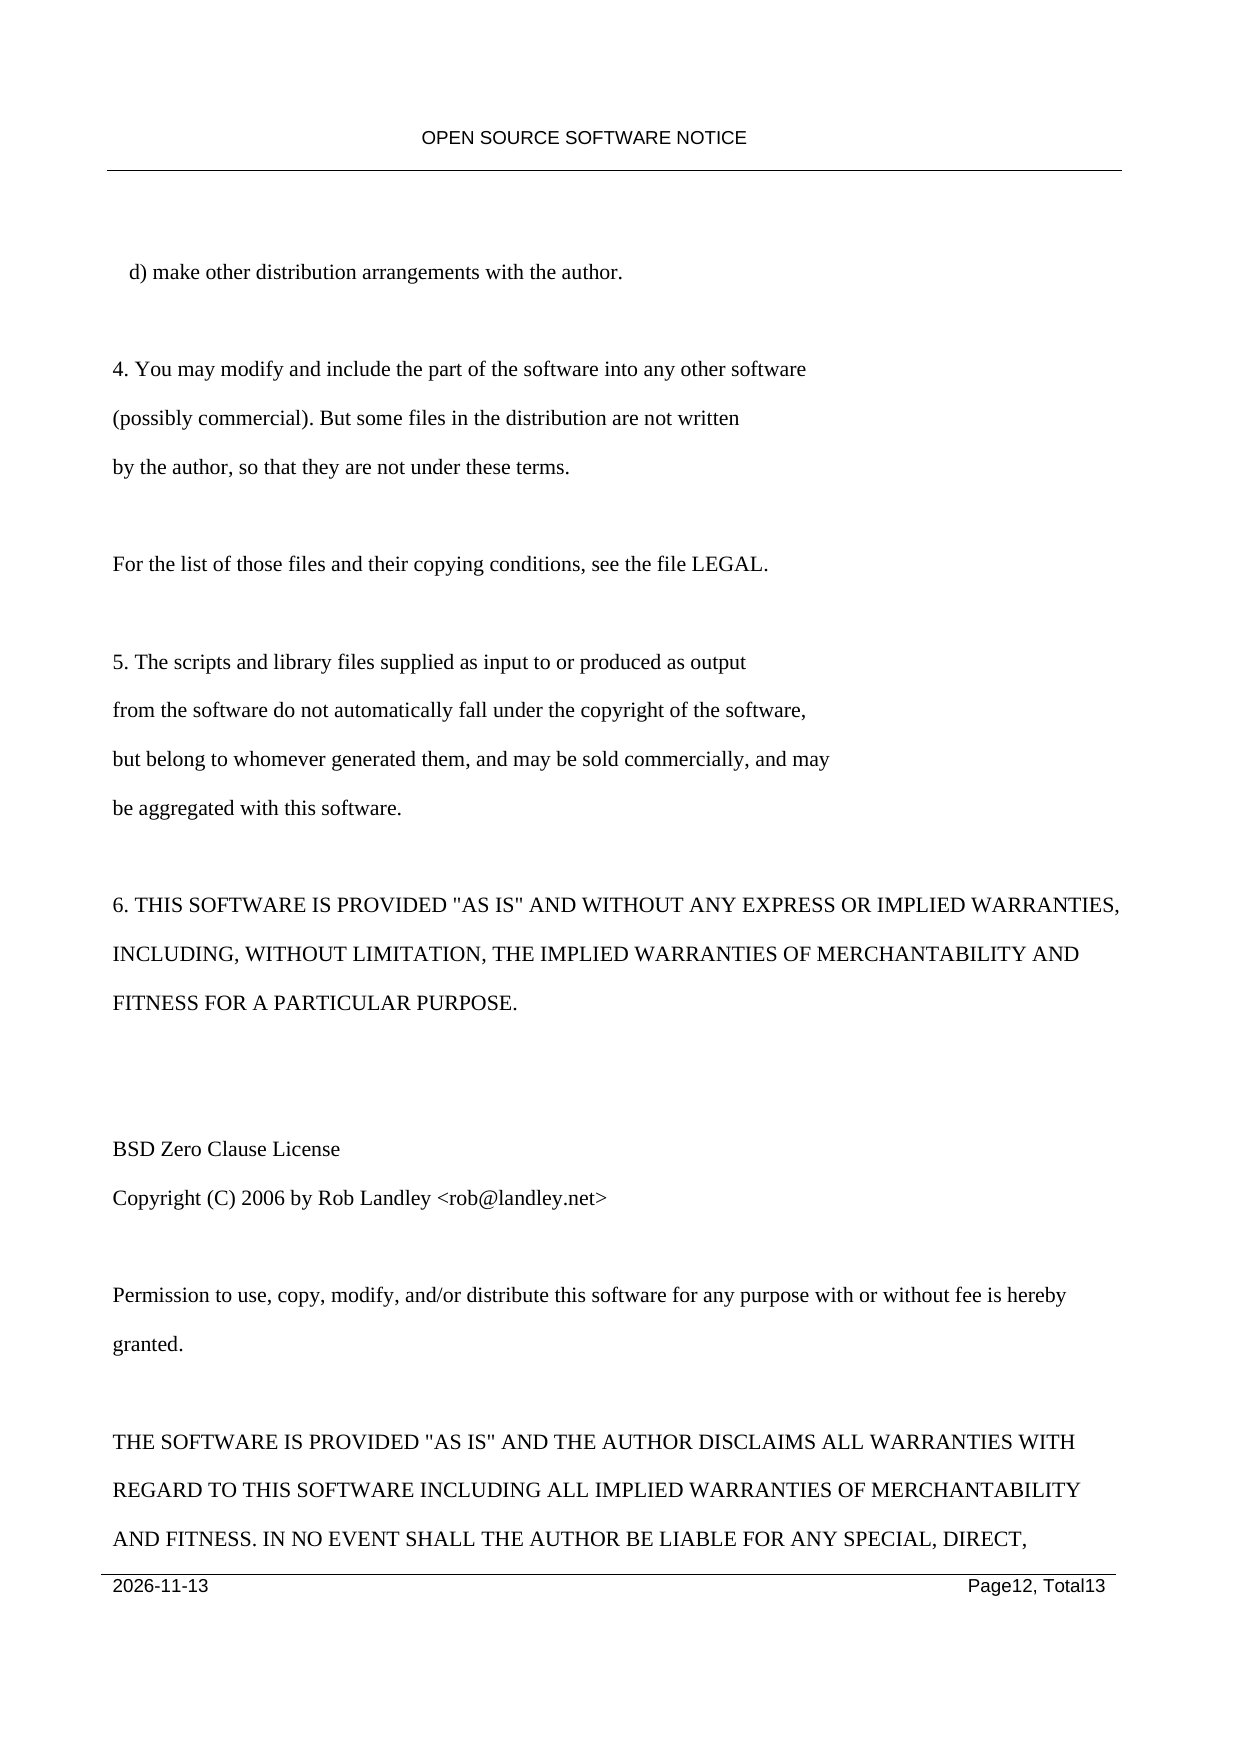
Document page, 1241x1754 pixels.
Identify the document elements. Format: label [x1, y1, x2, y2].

text [112, 206, 1128, 1555]
